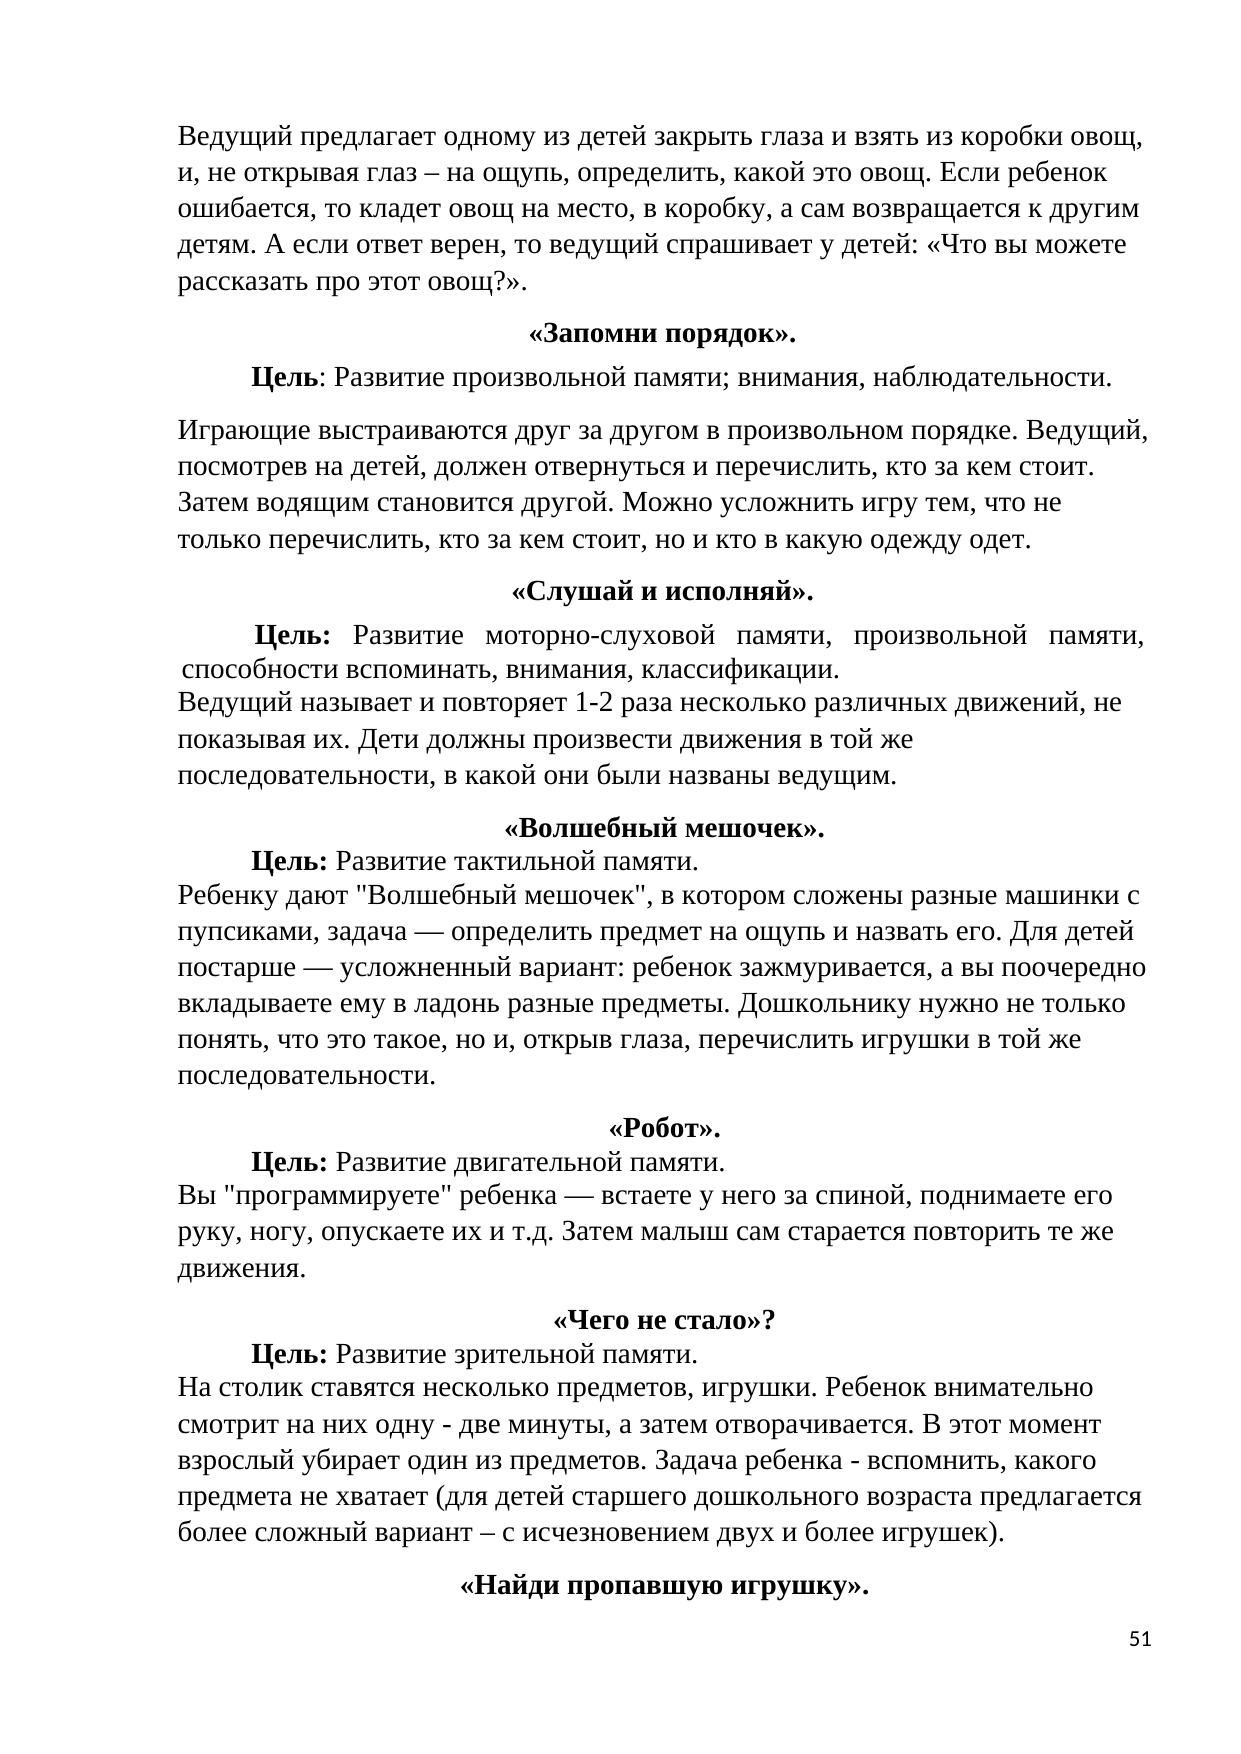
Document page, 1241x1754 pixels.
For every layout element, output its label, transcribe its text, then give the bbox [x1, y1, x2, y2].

text Вы "программируете" ребенка — встаете у него за спиной, поднимаете его руку, ногу, опускаете их и т.д. Затем малыш сам старается повторить те же движения. [177, 1177, 1152, 1283]
text Ведущий предлагает одному из детей закрыть глаза и взять из коробки овощ, и, не открывая глаз – на ощупь, определить, какой это овощ. Если ребенок ошибается, то кладет овощ на место, в коробку, а сам возвращается к другим детям. А если ответ верен, то ведущий спрашивает у детей: «Что вы можете рассказать про этот овощ?». [177, 118, 1152, 296]
text Цель: Развитие тактильной памяти. [177, 843, 1152, 877]
text Ведущий называет и повторяет 1-2 раза несколько различных движений, не показывая их. Дети должны произвести движения в той же последовательности, в какой они были названы ведущим. [177, 684, 1152, 790]
text «Робот». [177, 1110, 1152, 1144]
text Цель: Развитие моторно-слуховой памяти, произвольной памяти, способности вспоминать, внимания, классификации. [181, 617, 1145, 684]
text Ребенку дают "Волшебный мешочек", в котором сложены разные машинки с пупсиками, задача — определить предмет на ощупь и назвать его. Для детей постарше — усложненный вариант: ребенок зажмуривается, а вы поочередно вкладываете ему в ладонь разные предметы. Дошкольнику нужно не только понять, что это такое, но и, открыв глаза, перечислить игрушки в той же последовательности. [177, 877, 1152, 1091]
text «Слушай и исполняй». [179, 573, 1145, 607]
text Цель: Развитие произвольной памяти; внимания, наблюдательности. [177, 359, 1152, 393]
text Цель: Развитие зрительной памяти. [177, 1336, 1152, 1369]
text Цель: Развитие двигательной памяти. [177, 1144, 1152, 1177]
text «Запомни порядок». [179, 316, 1145, 349]
text Играющие выстраиваются друг за другом в произвольном порядке. Ведущий, посмотрев на детей, должен отвернуться и перечислить, кто за кем стоит. Затем водящим становится другой. Можно усложнить игру тем, что не только перечислить, кто за кем стоит, но и кто в какую одежду одет. [177, 412, 1152, 554]
text «Найди пропавшую игрушку». [177, 1567, 1152, 1601]
text «Чего не стало»? [177, 1302, 1152, 1336]
text «Волшебный мешочек». [177, 810, 1152, 843]
text На столик ставятся несколько предметов, игрушки. Ребенок внимательно смотрит на них одну - две минуты, а затем отворачивается. В этот момент взрослый убирает один из предметов. Задача ребенка - вспомнить, какого предмета не хватает (для детей старшего дошкольного возраста предлагается более сложный вариант – с исчезновением двух и более игрушек). [177, 1369, 1152, 1548]
